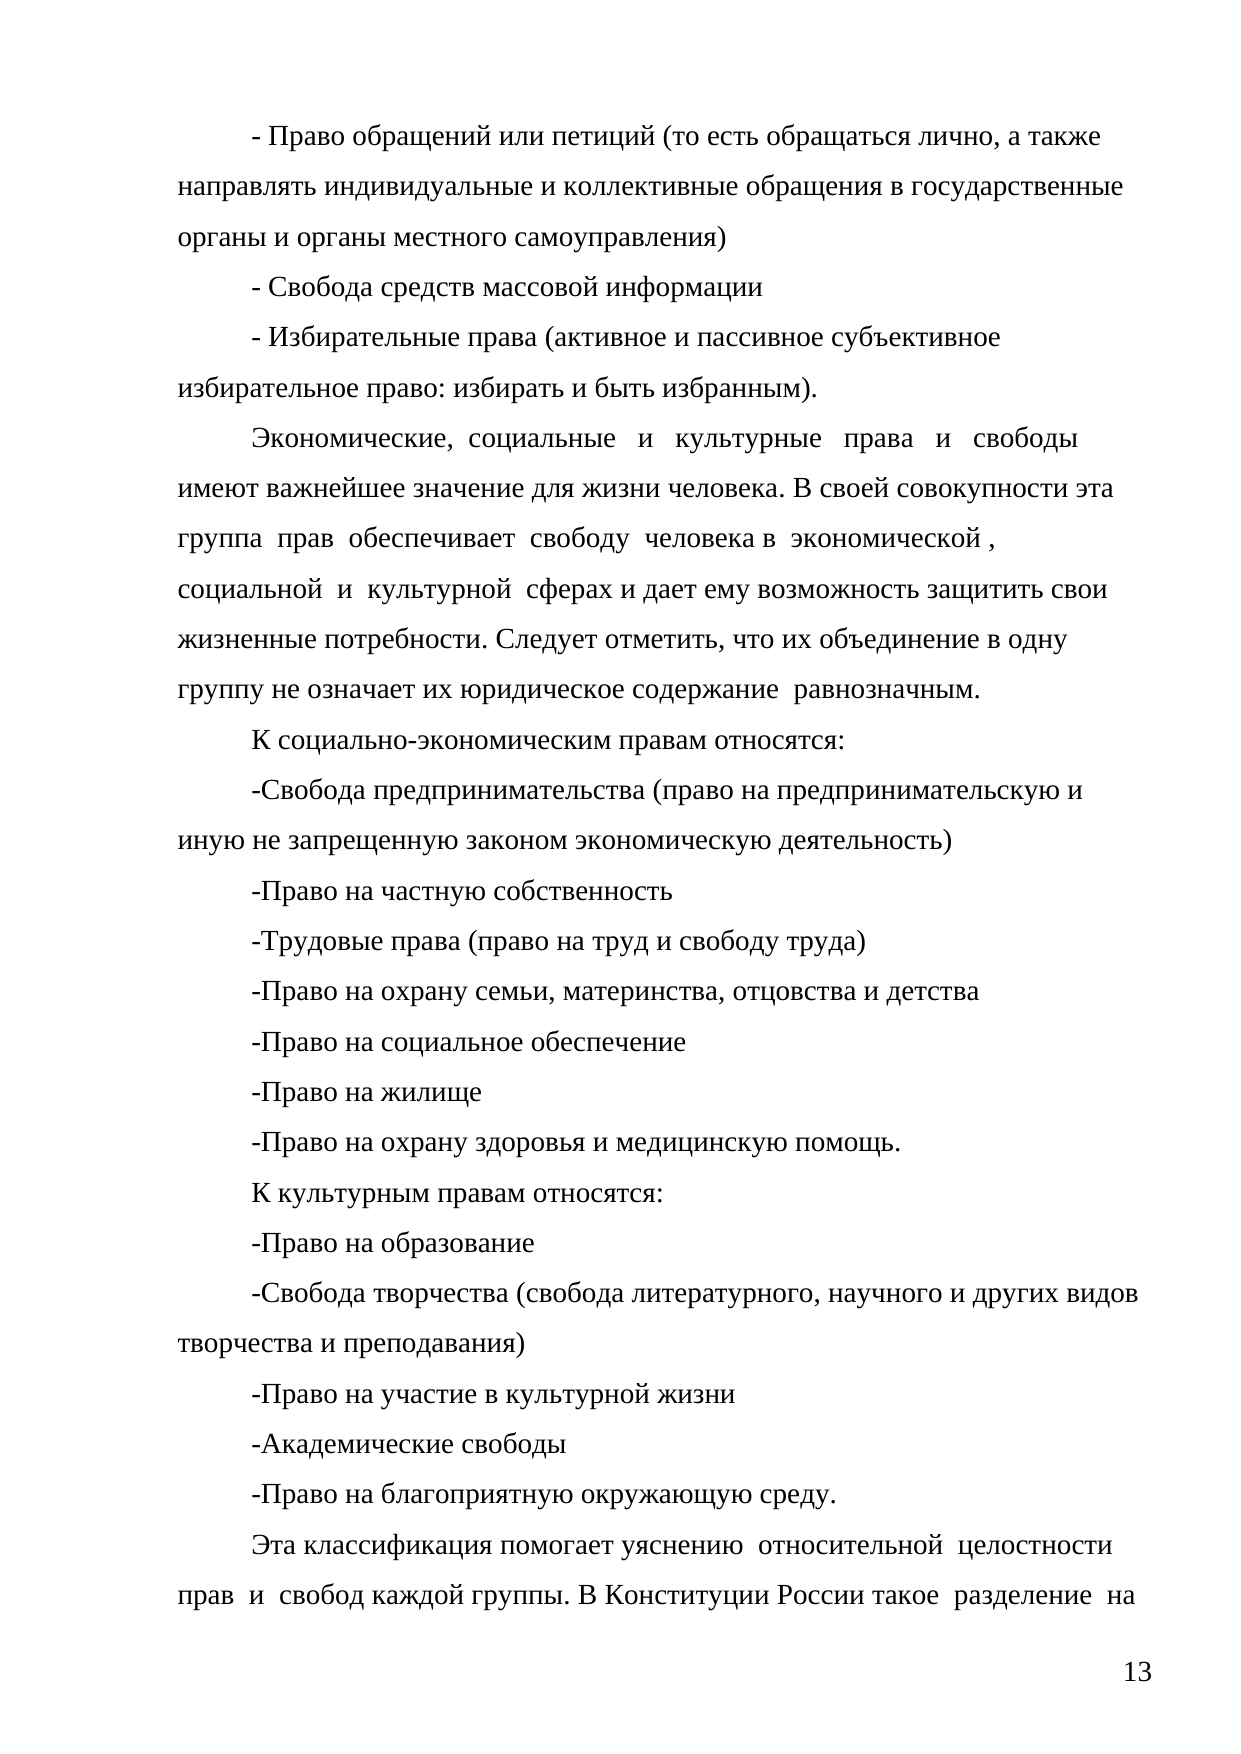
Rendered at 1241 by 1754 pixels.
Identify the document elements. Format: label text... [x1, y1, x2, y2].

text -Право на образование [177, 1225, 1152, 1258]
text - Право обращений или петиций (то есть обращаться лично, а также направлять индивидуальные и коллективные обращения в государственные органы и органы местного самоуправления) [177, 118, 1152, 252]
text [177, 1527, 1152, 1611]
text -Право на благоприятную окружающую среду. [177, 1477, 1152, 1510]
text -Академические свободы [177, 1426, 1152, 1460]
text -Право на жилище [177, 1074, 1152, 1108]
text -Свобода творчества (свобода литературного, научного и других видов творчества и преподавания) [177, 1275, 1152, 1359]
text - Избирательные права (активное и пассивное субъективное избирательное право: избирать и быть избранным). [177, 319, 1152, 403]
text -Трудовые права (право на труд и свободу труда) [177, 923, 1152, 957]
text -Право на частную собственность [177, 873, 1152, 906]
text -Право на социальное обеспечение [177, 1024, 1152, 1057]
text -Право на охрану семьи, материнства, отцовства и детства [177, 973, 1152, 1007]
text -Право на участие в культурной жизни [177, 1376, 1152, 1409]
text К культурным правам относятся: [177, 1175, 1152, 1208]
text -Свобода предпринимательства (право на предпринимательскую и иную не запрещенную законом экономическую деятельность) [177, 772, 1152, 856]
text Экономические, социальные и культурные права и свободы имеют важнейшее значение для жизни человека. В своей совокупности эта группа прав обеспечивает свободу человека в экономической , социальной и культурной сферах и дает ему возможность защитить свои жизненные потребности. Следует отметить, что их объединение в одну группу не означает их юридическое содержание равнозначным. [177, 420, 1152, 705]
text - Свобода средств массовой информации [177, 269, 1152, 303]
text -Право на охрану здоровья и медицинскую помощь. [177, 1124, 1152, 1158]
text К социально-экономическим правам относятся: [177, 722, 1152, 755]
